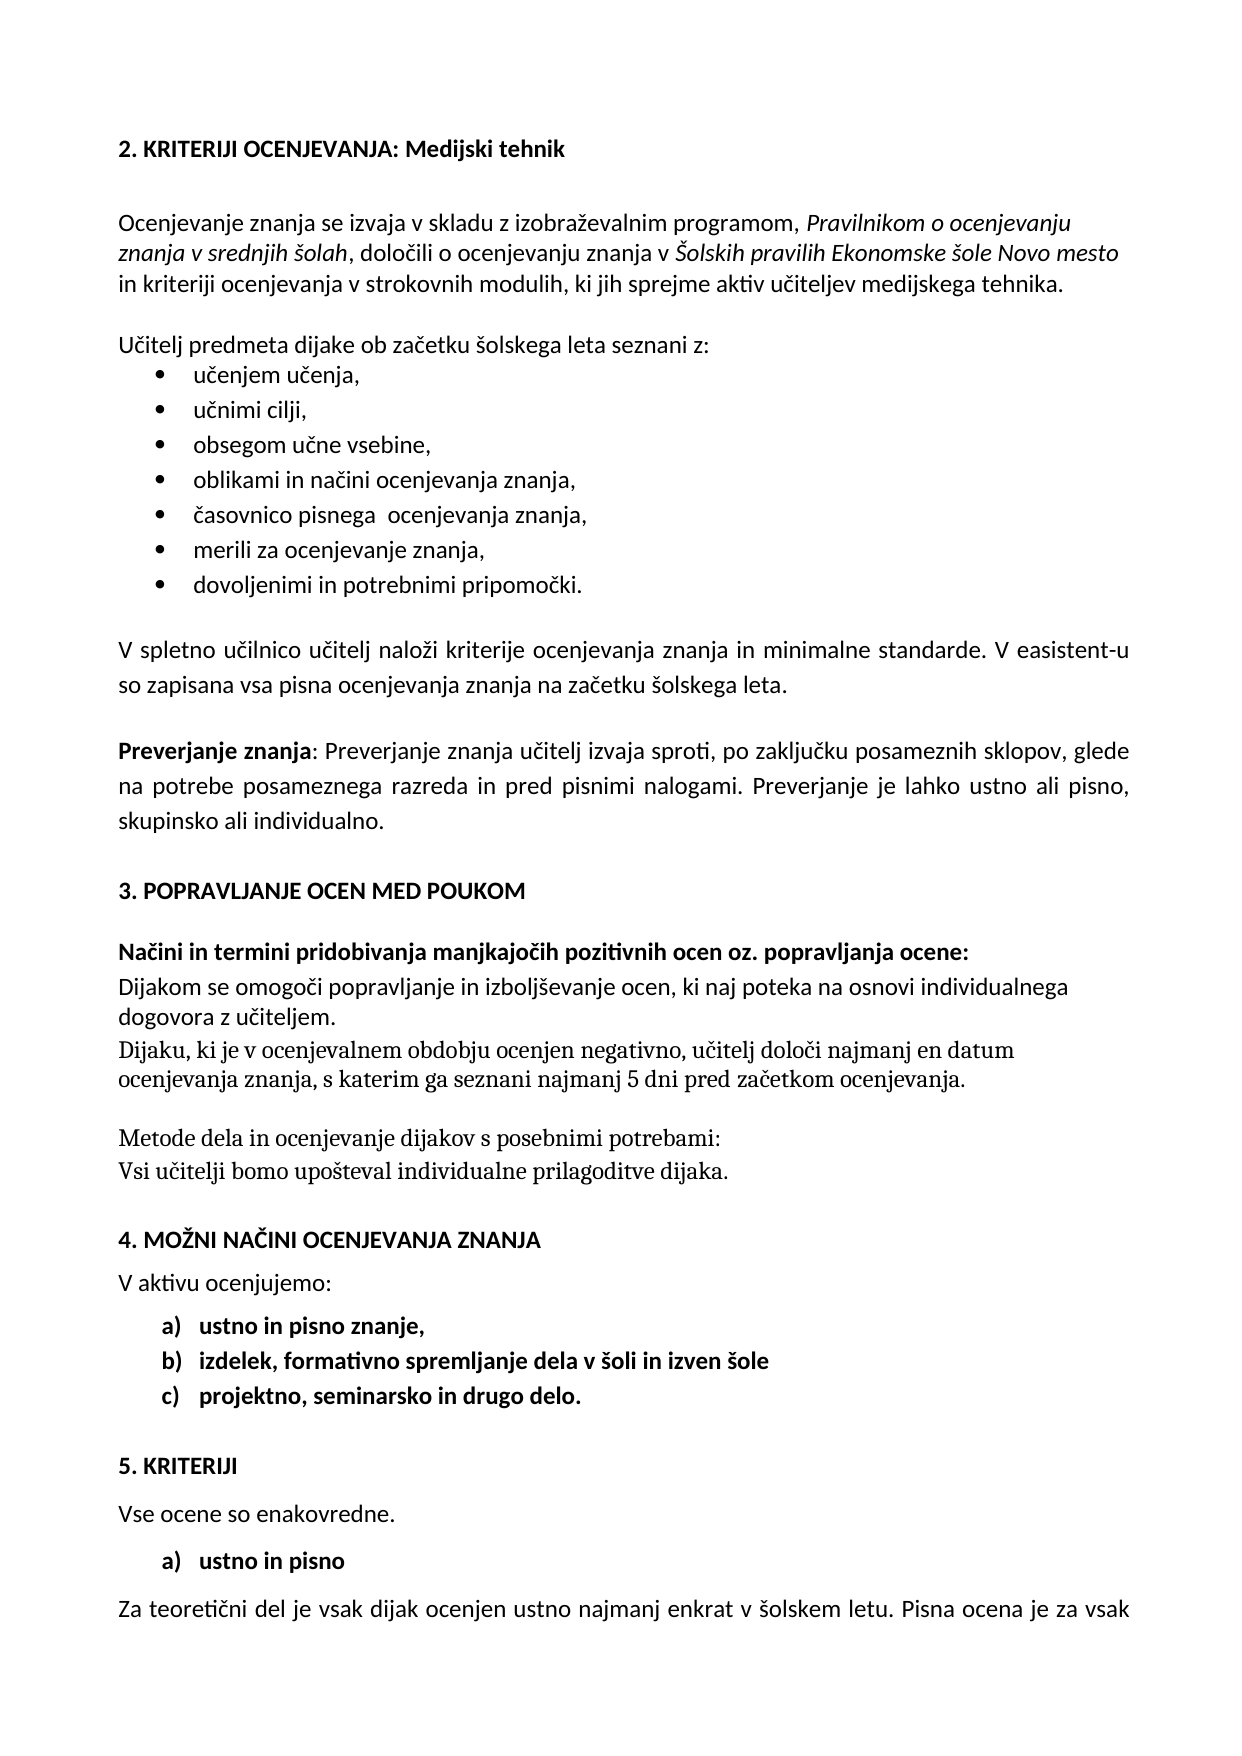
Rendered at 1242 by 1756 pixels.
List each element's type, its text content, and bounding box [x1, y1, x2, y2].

text Učitelj predmeta dijake ob začetku šolskega leta seznani z: [118, 329, 1131, 359]
text Vse ocene so enakovredne. [118, 1498, 1131, 1528]
list obsegom učne vsebine, [156, 429, 1131, 460]
text V aktivu ocenjujemo: [118, 1267, 1131, 1298]
list učnimi cilji, [156, 394, 1131, 425]
text znanja v srednjih šolah, določili o ocenjevanju znanja v Šolskih pravilih Ekonomske šole Novo mesto in kriteriji ocenjevanja v strokovnih modulih, ki jih sprejme aktiv učiteljev medijskega tehnika. [118, 237, 1131, 298]
list ustno in pisno [161, 1545, 1131, 1576]
list izdelek, formativno spremljanje dela v šoli in izven šole [161, 1345, 1131, 1376]
text Preverjanje znanja: Preverjanje znanja učitelj izvaja sproti, po zaključku posameznih sklopov, glede na potrebe posameznega razreda in pred pisnimi nalogami. Preverjanje je lahko ustno ali pisno, skupinsko ali individualno. [118, 735, 1131, 835]
list merili za ocenjevanje znanja, [156, 534, 1131, 565]
list ustno in pisno znanje, [161, 1310, 1131, 1341]
list časovnico pisnega ocenjevanja znanja, [156, 499, 1131, 530]
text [118, 1593, 1131, 1623]
subtitle Dijakom se omogoči popravljanje in izboljševanje ocen, ki naj poteka na osnovi individualnega dogovora z učiteljem. [118, 971, 1131, 1032]
subtitle Načini in termini pridobivanja manjkajočih pozitivnih ocen oz. popravljanja ocene: [118, 936, 1131, 966]
list učenjem učenja, [156, 359, 1131, 390]
text 3. POPRAVLJANJE OCEN MED POUKOM [118, 875, 1131, 905]
text 2. KRITERIJI OCENJEVANJA: Medijski tehnik [118, 133, 1131, 164]
list projektno, seminarsko in drugo delo. [161, 1380, 1131, 1411]
text V spletno učilnico učitelj naloži kriterije ocenjevanja znanja in minimalne standarde. V easistent-u so zapisana vsa pisna ocenjevanja znanja na začetku šolskega leta. [118, 634, 1131, 700]
subtitle Metode dela in ocenjevanje dijakov s posebnimi potrebami: [118, 1124, 1131, 1153]
subtitle Dijaku, ki je v ocenjevalnem obdobju ocenjen negativno, učitelj določi najmanj en datum ocenjevanja znanja, s katerim ga seznani najmanj 5 dni pred začetkom ocenjevanja. [118, 1036, 1131, 1093]
subtitle 4. MOŽNI NAČINI OCENJEVANJA ZNANJA [118, 1224, 1131, 1255]
text Ocenjevanje znanja se izvaja v skladu z izobraževalnim programom, Pravilnikom o ocenjevanju [118, 207, 1131, 237]
subtitle Vsi učitelji bomo upošteval individualne prilagoditve dijaka. [118, 1157, 1131, 1186]
list oblikami in načini ocenjevanja znanja, [156, 464, 1131, 495]
text 5. KRITERIJI [118, 1450, 1131, 1481]
list dovoljenimi in potrebnimi pripomočki. [156, 569, 1131, 600]
